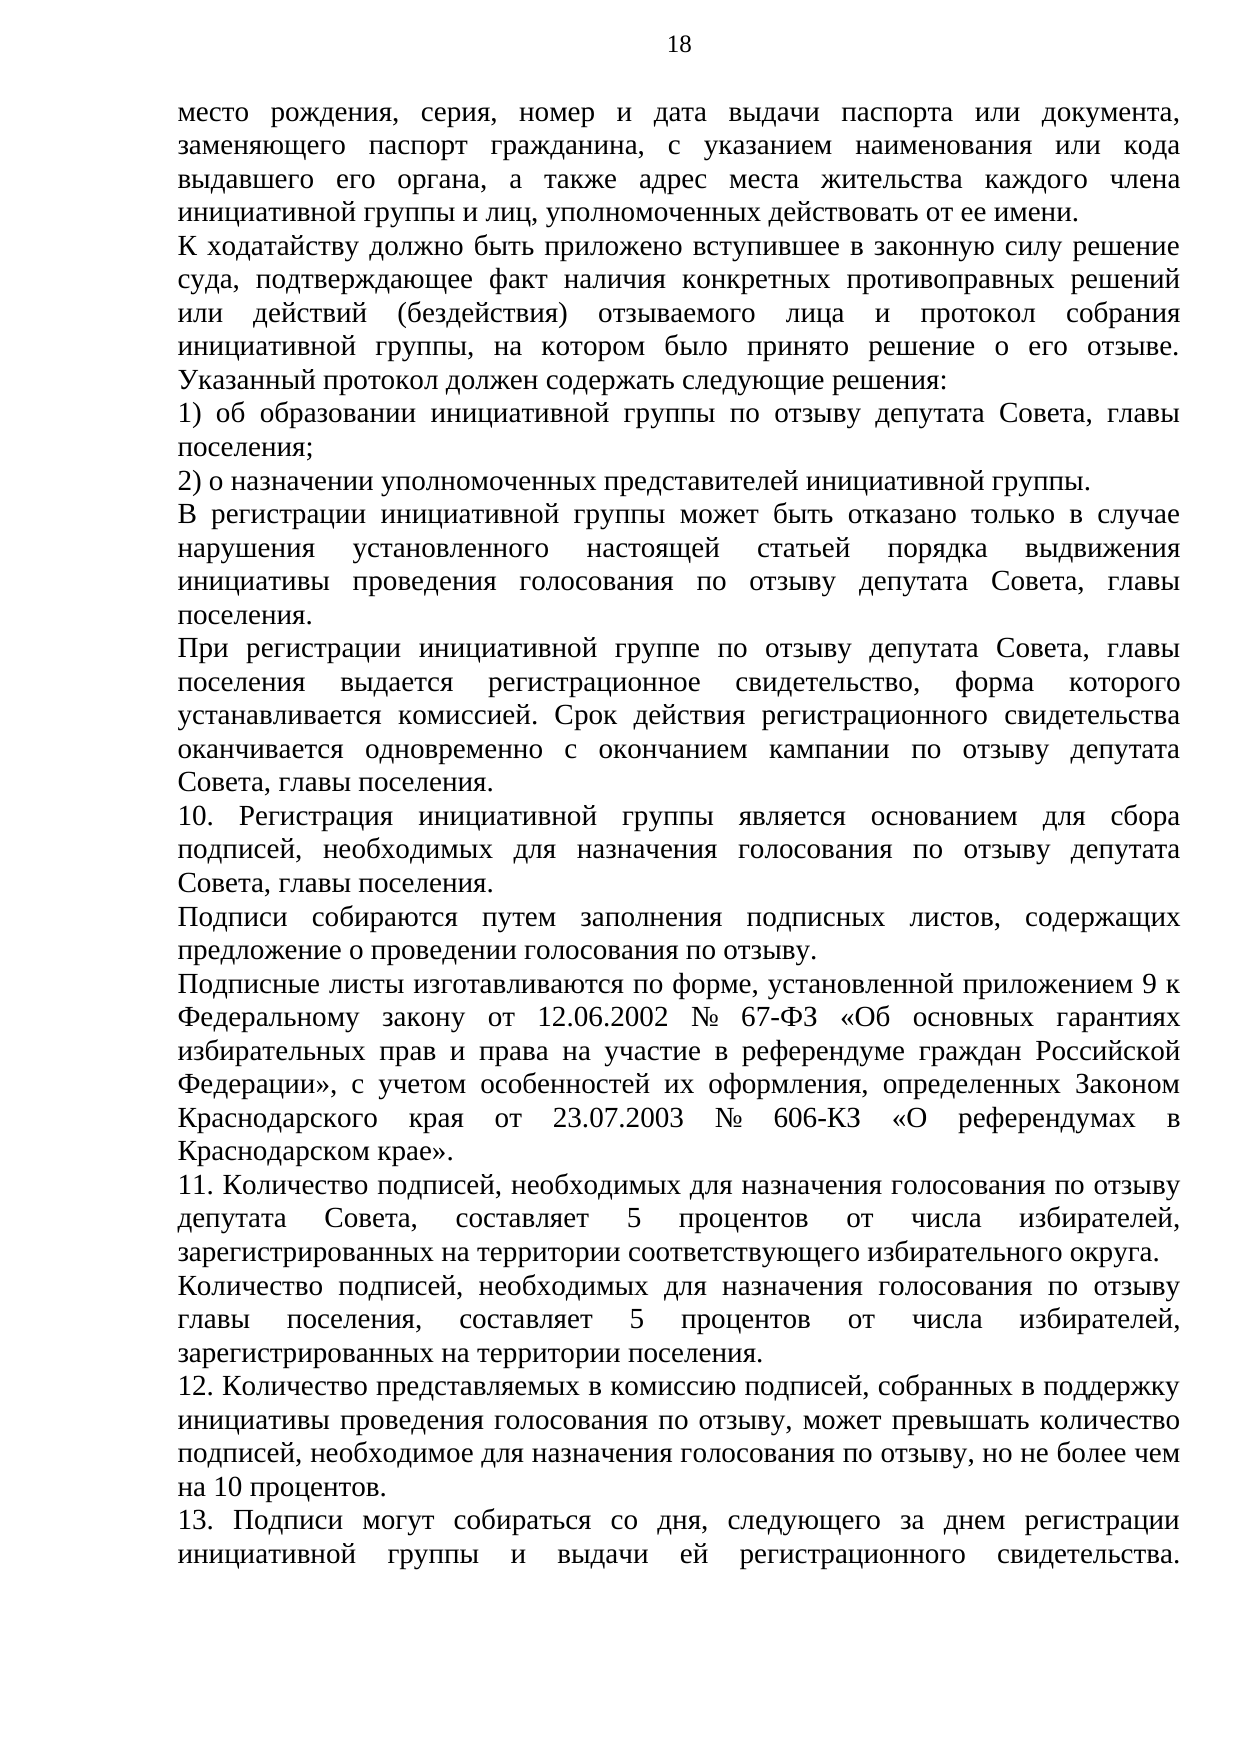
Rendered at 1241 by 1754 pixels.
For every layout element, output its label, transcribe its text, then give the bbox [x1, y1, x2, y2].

text 11. Количество подписей, необходимых для назначения голосования по отзыву депутата Совета, составляет 5 процентов от числа избирателей, зарегистрированных на территории соответствующего избирательного округа. [177, 1167, 1181, 1268]
text При регистрации инициативной группе по отзыву депутата Совета, главы поселения выдается регистрационное свидетельство, форма которого устанавливается комиссией. Срок действия регистрационного свидетельства оканчивается одновременно с окончанием кампании по отзыву депутата Совета, главы поселения. [177, 630, 1181, 798]
text 10. Регистрация инициативной группы является основанием для сбора подписей, необходимых для назначения голосования по отзыву депутата Совета, главы поселения. [177, 798, 1181, 899]
text Количество подписей, необходимых для назначения голосования по отзыву главы поселения, составляет 5 процентов от числа избирателей, зарегистрированных на территории поселения. [177, 1268, 1181, 1368]
text 2) о назначении уполномоченных представителей инициативной группы. [177, 463, 1181, 496]
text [177, 94, 1181, 228]
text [177, 1502, 1181, 1569]
text 1) об образовании инициативной группы по отзыву депутата Совета, главы поселения; [177, 396, 1181, 463]
text К ходатайству должно быть приложено вступившее в законную силу решение суда, подтверждающее факт наличия конкретных противоправных решений или действий (бездействия) отзываемого лица и протокол собрания инициативной группы, на котором было принято решение о его отзыве. Указанный протокол должен содержать следующие решения: [177, 228, 1181, 396]
text 12. Количество представляемых в комиссию подписей, собранных в поддержку инициативы проведения голосования по отзыву, может превышать количество подписей, необходимое для назначения голосования по отзыву, но не более чем на 10 процентов. [177, 1368, 1181, 1502]
text Подписные листы изготавливаются по форме, установленной приложением 9 к Федеральному закону от 12.06.2002 № 67-ФЗ «Об основных гарантиях избирательных прав и права на участие в референдуме граждан Российской Федерации», с учетом особенностей их оформления, определенных Законом Краснодарского края от 23.07.2003 № 606-КЗ «О референдумах в Краснодарском крае». [177, 966, 1181, 1167]
text В регистрации инициативной группы может быть отказано только в случае нарушения установленного настоящей статьей порядка выдвижения инициативы проведения голосования по отзыву депутата Совета, главы поселения. [177, 496, 1181, 630]
text Подписи собираются путем заполнения подписных листов, содержащих предложение о проведении голосования по отзыву. [177, 899, 1181, 966]
